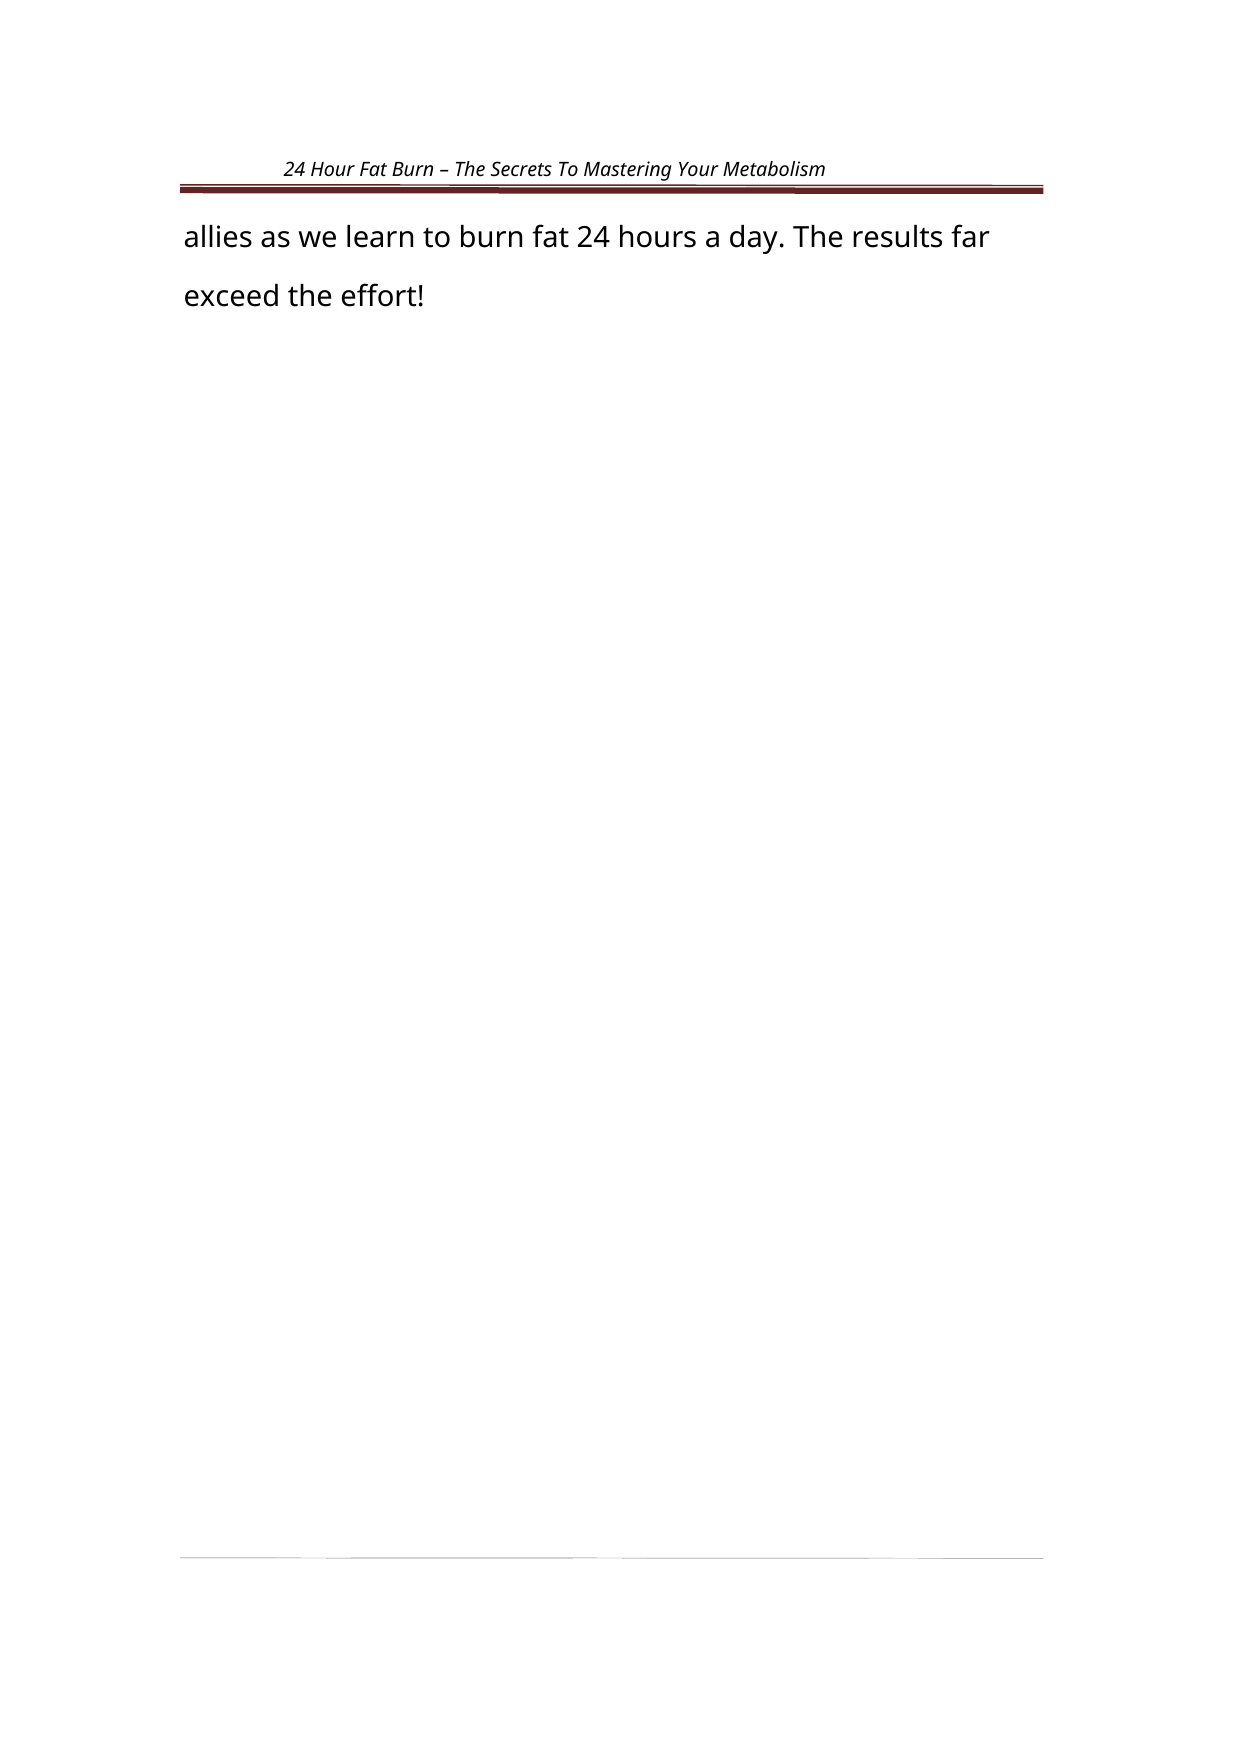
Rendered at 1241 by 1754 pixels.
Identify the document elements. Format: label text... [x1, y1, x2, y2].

text 24 Hour Fat Burn – The Secrets To Mastering Your Metabolism [283, 155, 1090, 182]
text allies as we learn to burn fat 24 hours a day. The results far exceed the effort! [183, 216, 1017, 315]
